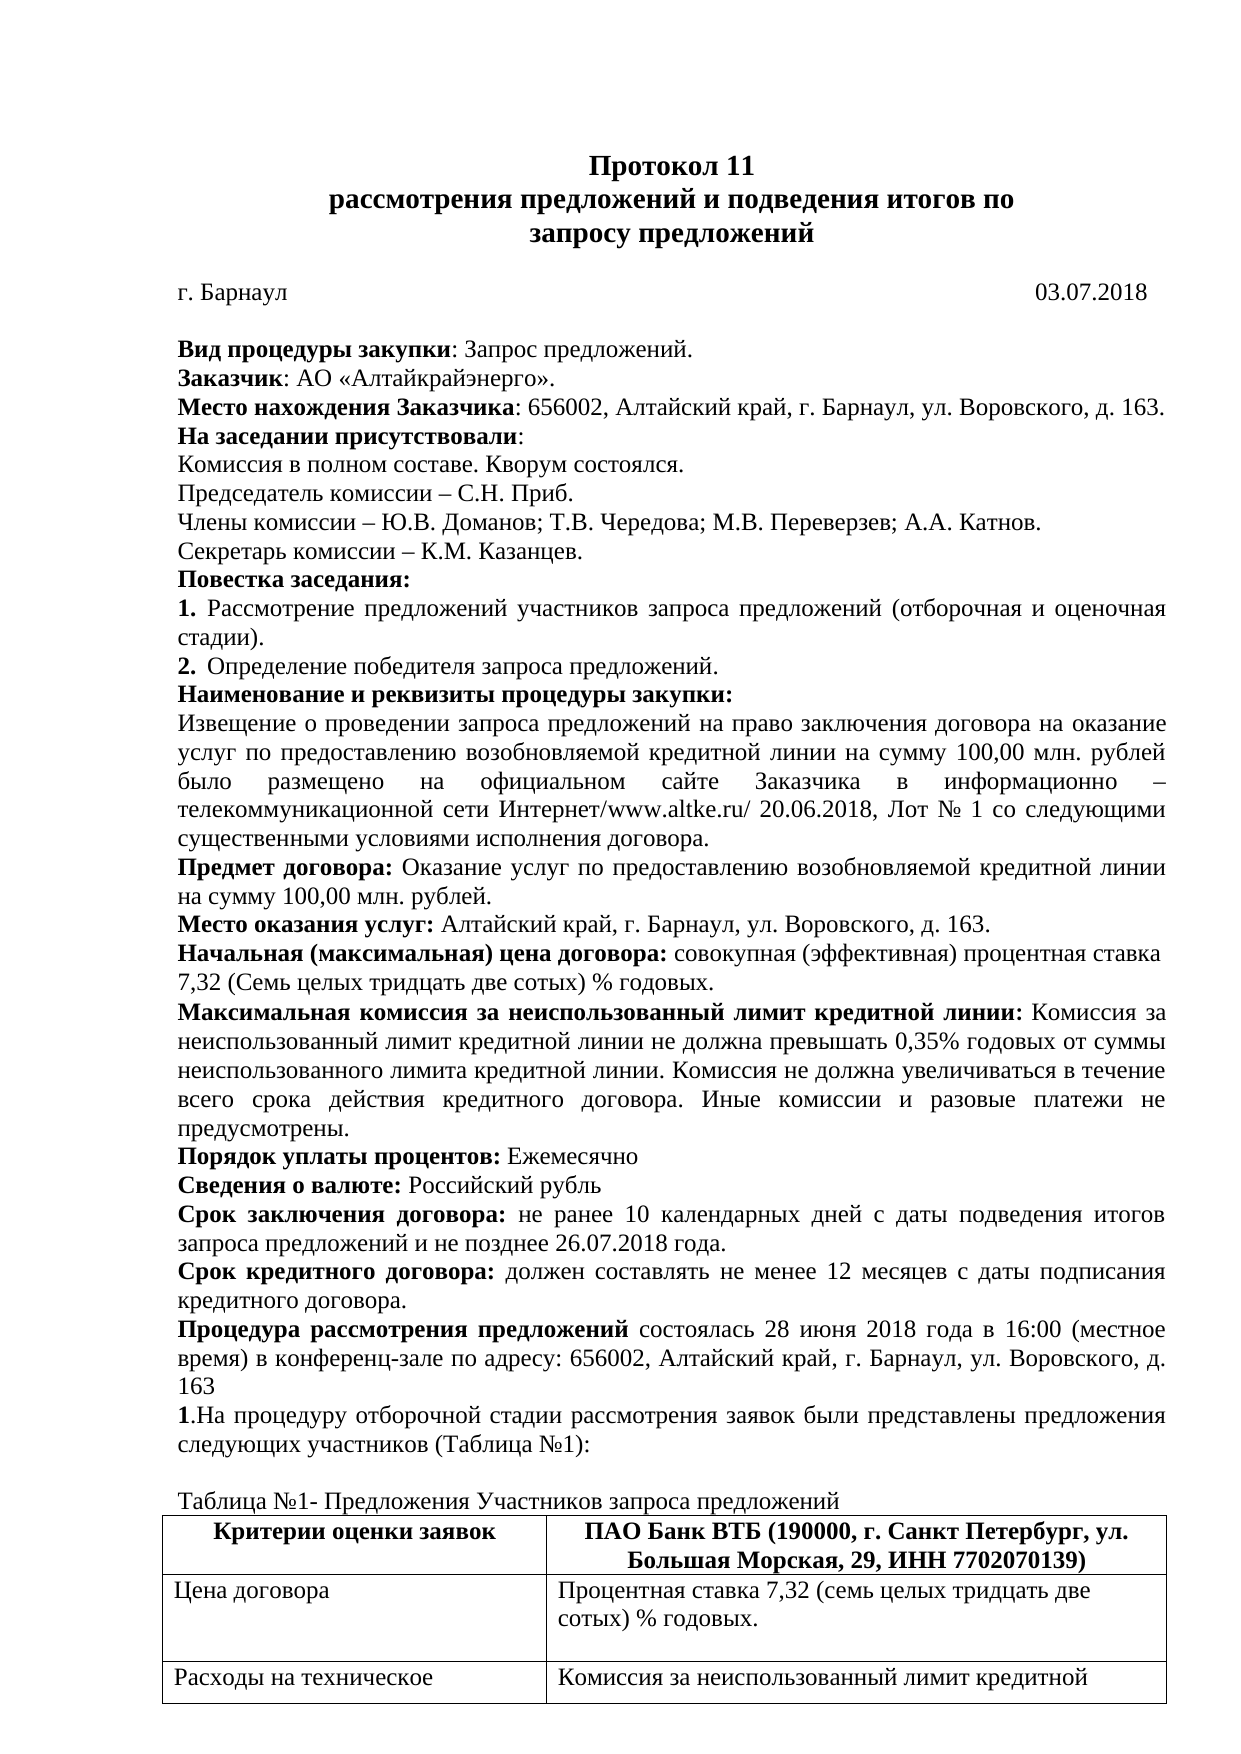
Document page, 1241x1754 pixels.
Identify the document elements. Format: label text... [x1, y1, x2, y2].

table_cell Процентная ставка 7,32 (семь целых тридцать две сотых) % годовых. [547, 1575, 1166, 1661]
text Заказчик: АО «Алтайкрайэнерго». [177, 363, 1166, 392]
text рассмотрения предложений и подведения итогов по [177, 181, 1166, 215]
text Протокол 11 [177, 148, 1166, 181]
text запросу предложений [177, 215, 1166, 248]
text Члены комиссии – Ю.В. Доманов; Т.В. Чередова; М.В. Переверзев; А.А. Катнов. [177, 507, 1166, 536]
list Рассмотрение предложений участников запроса предложений (отборочная и оценочная стадии). [177, 593, 1166, 651]
text Место оказания услуг: Алтайский край, г. Барнаул, ул. Воровского, д. 163. [177, 909, 1166, 938]
text г. Барнаул 03.07.2018 [177, 277, 1166, 306]
text Начальная (максимальная) цена договора: совокупная (эффективная) процентная ставка 7,32 (Семь целых тридцать две сотых) % годовых. [177, 938, 1166, 996]
text Порядок уплаты процентов: Ежемесячно [177, 1141, 1166, 1170]
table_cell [547, 1662, 1166, 1703]
table_header Критерии оценки заявок [163, 1516, 546, 1574]
table_header ПАО Банк ВТБ (190000, г. Санкт Петербург, ул. Большая Морская, 29, ИНН 7702070139) [547, 1516, 1166, 1574]
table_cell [163, 1662, 546, 1703]
text Таблица №1- Предложения Участников запроса предложений [177, 1486, 1166, 1515]
text Комиссия в полном составе. Кворум состоялся. [177, 449, 1166, 478]
text На заседании присутствовали: [177, 421, 1166, 449]
text Повестка заседания: [177, 564, 1166, 593]
text Председатель комиссии – С.Н. Приб. [177, 478, 1166, 507]
text Сведения о валюте: Российский рубль [177, 1170, 1166, 1199]
text Извещение о проведении запроса предложений на право заключения договора на оказание услуг по предоставлению возобновляемой кредитной линии на сумму 100,00 млн. рублей было размещено на официальном сайте Заказчика в информационно – телекоммуникационной сети Интернет/www.altke.ru/ 20.06.2018, Лот № 1 со следующими существенными условиями исполнения договора. [177, 708, 1166, 852]
table_cell Цена договора [163, 1575, 546, 1661]
text Процедура рассмотрения предложений состоялась 28 июня 2018 года в 16:00 (местное время) в конференц-зале по адресу: 656002, Алтайский край, г. Барнаул, ул. Воровского, д. 163 [177, 1314, 1166, 1400]
text Предмет договора: Оказание услуг по предоставлению возобновляемой кредитной линии на сумму 100,00 млн. рублей. [177, 852, 1166, 909]
text Срок кредитного договора: должен составлять не менее 12 месяцев с даты подписания кредитного договора. [177, 1256, 1166, 1314]
list Определение победителя запроса предложений. [177, 651, 1166, 679]
text Вид процедуры закупки: Запрос предложений. [177, 334, 1166, 363]
text Максимальная комиссия за неиспользованный лимит кредитной линии: Комиссия за неиспользованный лимит кредитной линии не должна превышать 0,35% годовых от суммы неиспользованного лимита кредитной линии. Комиссия не должна увеличиваться в течение всего срока действия кредитного договора. Иные комиссии и разовые платежи не предусмотрены. [177, 996, 1166, 1141]
text Срок заключения договора: не ранее 10 календарных дней с даты подведения итогов запроса предложений и не позднее 26.07.2018 года. [177, 1199, 1166, 1256]
list 1.На процедуру отборочной стадии рассмотрения заявок были представлены предложения следующих участников (Таблица №1): [177, 1400, 1166, 1458]
text Наименование и реквизиты процедуры закупки: [177, 679, 1166, 708]
text Секретарь комиссии – К.М. Казанцев. [177, 536, 1166, 564]
text Место нахождения Заказчика: 656002, Алтайский край, г. Барнаул, ул. Воровского, д. 163. [177, 392, 1166, 421]
